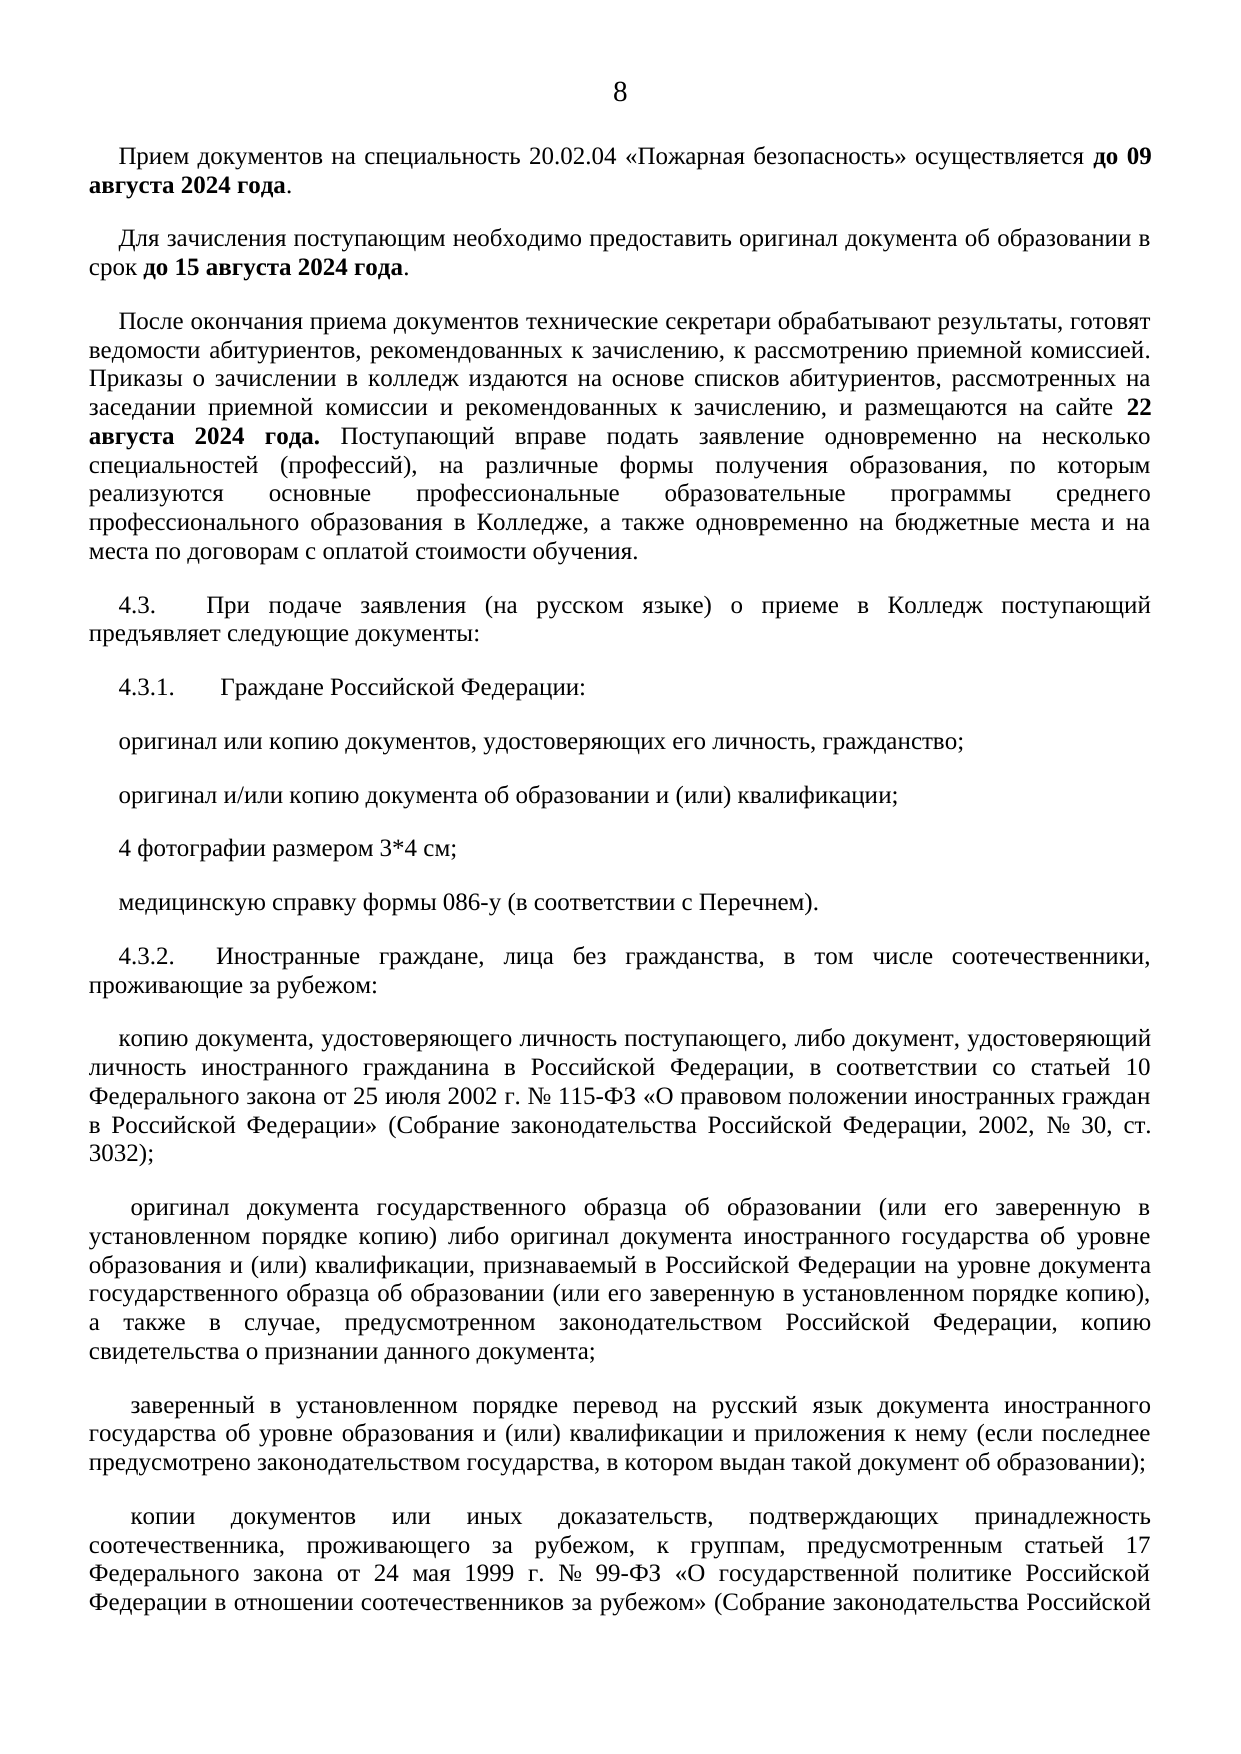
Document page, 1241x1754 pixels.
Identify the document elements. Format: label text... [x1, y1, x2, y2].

text копию документа, удостоверяющего личность поступающего, либо документ, удостоверяющий личность иностранного гражданина в Российской Федерации, в соответствии со статьей 10 Федерального закона от 25 июля 2002 г. № 115-ФЗ «О правовом положении иностранных граждан в Российской Федерации» (Собрание законодательства Российской Федерации, 2002, № 30, ст. 3032); [89, 1023, 1152, 1167]
text Для зачисления поступающим необходимо предоставить оригинал документа об образовании в срок до 15 августа 2024 года. [89, 223, 1152, 281]
text заверенный в установленном порядке перевод на русский язык документа иностранного государства об уровне образования и (или) квалификации и приложения к нему (если последнее предусмотрено законодательством государства, в котором выдан такой документ об образовании); [89, 1390, 1152, 1476]
list Иностранные граждане, лица без гражданства, в том числе соотечественники, проживающие за рубежом: [89, 941, 1152, 998]
text оригинал и/или копию документа об образовании и (или) квалификации; [118, 780, 1152, 808]
text После окончания приема документов технические секретари обрабатывают результаты, готовят ведомости абитуриентов, рекомендованных к зачислению, к рассмотрению приемной комиссией. Приказы о зачислении в колледж издаются на основе списков абитуриентов, рассмотренных на заседании приемной комиссии и рекомендованных к зачислению, и размещаются на сайте 22 августа 2024 года. Поступающий вправе подать заявление одновременно на несколько специальностей (профессий), на различные формы получения образования, по которым реализуются основные профессиональные образовательные программы среднего профессионального образования в Колледже, а также одновременно на бюджетные места и на места по договорам с оплатой стоимости обучения. [89, 306, 1152, 565]
text медицинскую справку формы 086-у (в соответствии с Перечнем). [118, 887, 1152, 916]
text оригинал или копию документов, удостоверяющих его личность, гражданство; [118, 726, 1152, 755]
text оригинал документа государственного образца об образовании (или его заверенную в установленном порядке копию) либо оригинал документа иностранного государства об уровне образования и (или) квалификации, признаваемый в Российской Федерации на уровне документа государственного образца об образовании (или его заверенную в установленном порядке копию), а также в случае, предусмотренном законодательством Российской Федерации, копию свидетельства о признании данного документа; [89, 1192, 1152, 1365]
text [89, 1501, 1152, 1616]
text Прием документов на специальность 20.02.04 «Пожарная безопасность» осуществляется до 09 августа 2024 года. [89, 141, 1152, 198]
list При подаче заявления (на русском языке) о приеме в Колледж поступающий предъявляет следующие документы: [89, 590, 1152, 647]
text 4 фотографии размером 3*4 см; [118, 833, 1152, 862]
list Граждане Российской Федерации: [89, 672, 1152, 701]
